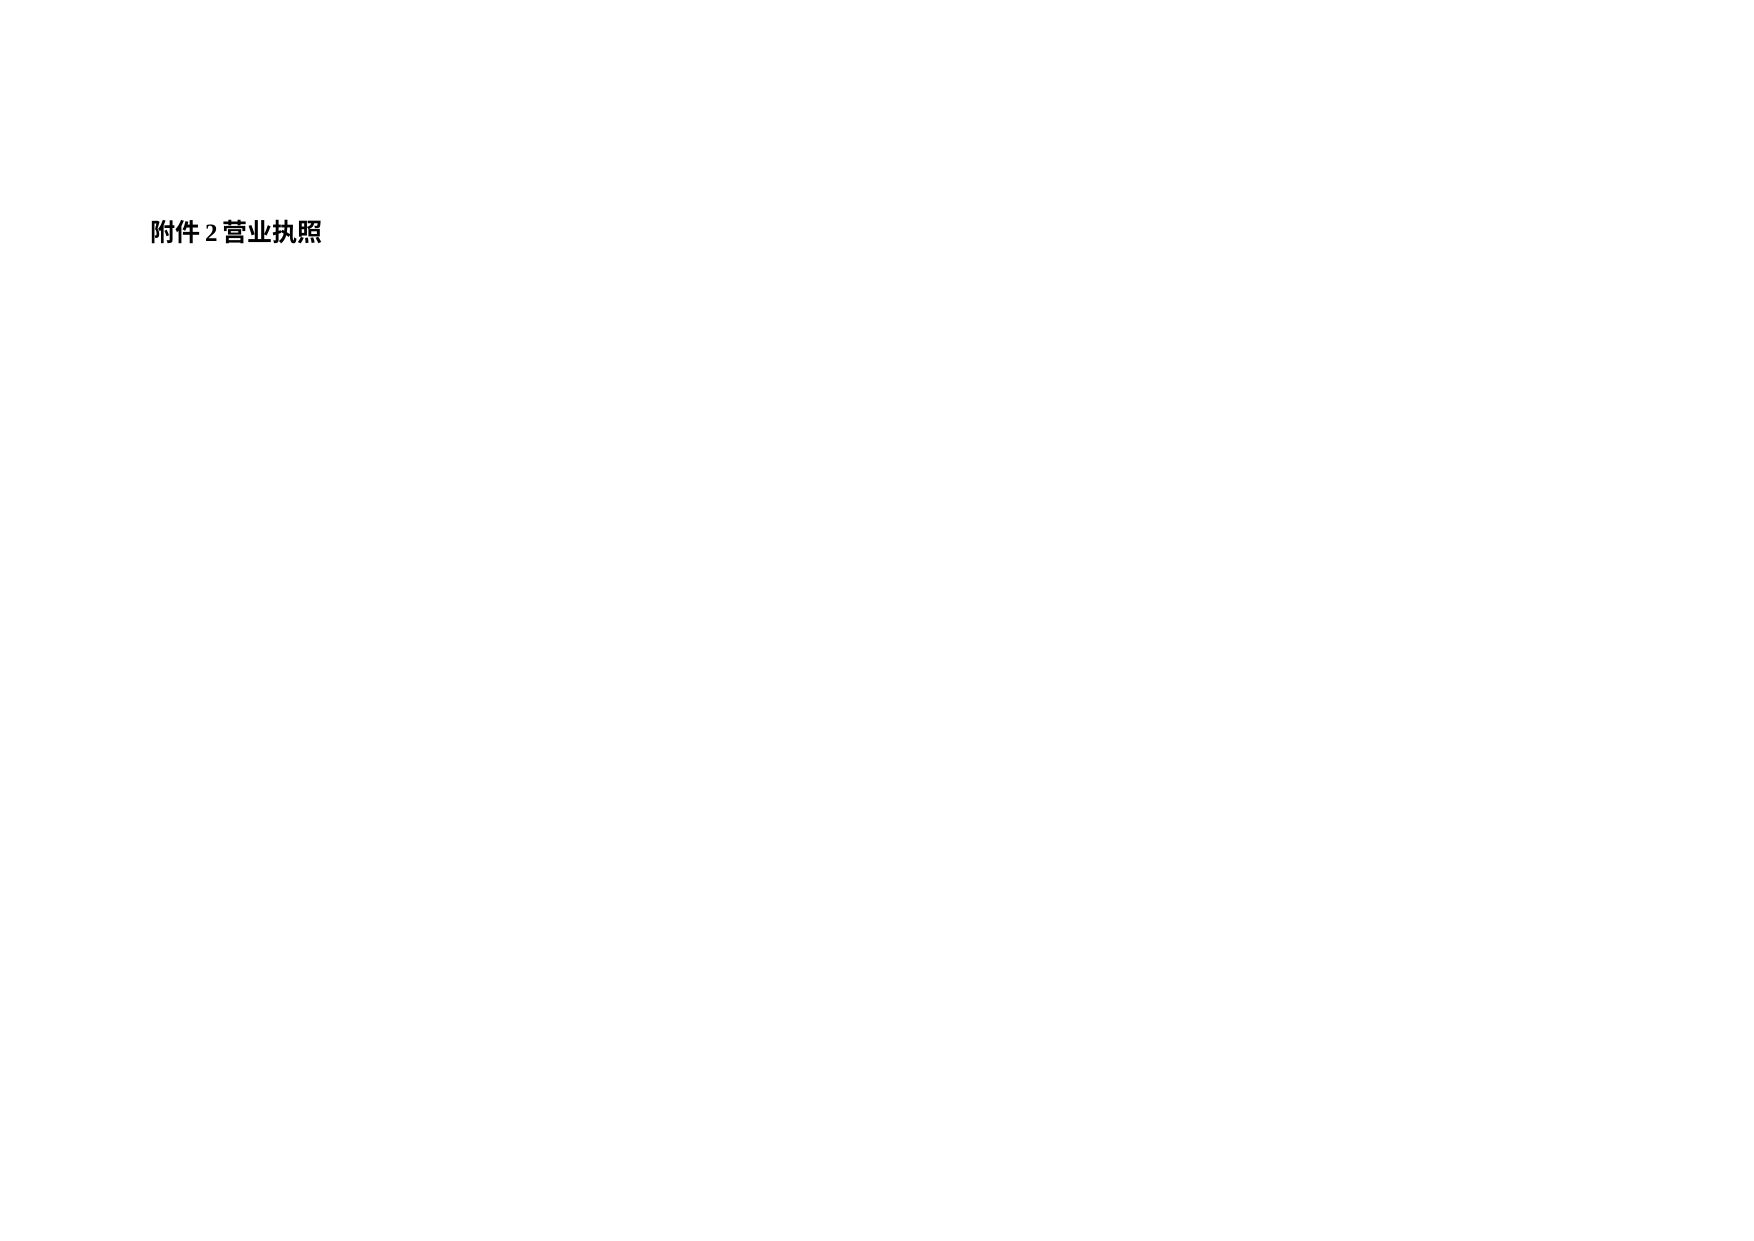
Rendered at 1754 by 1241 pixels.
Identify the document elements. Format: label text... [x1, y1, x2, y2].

text 附件2营业执照 [150, 198, 1604, 263]
